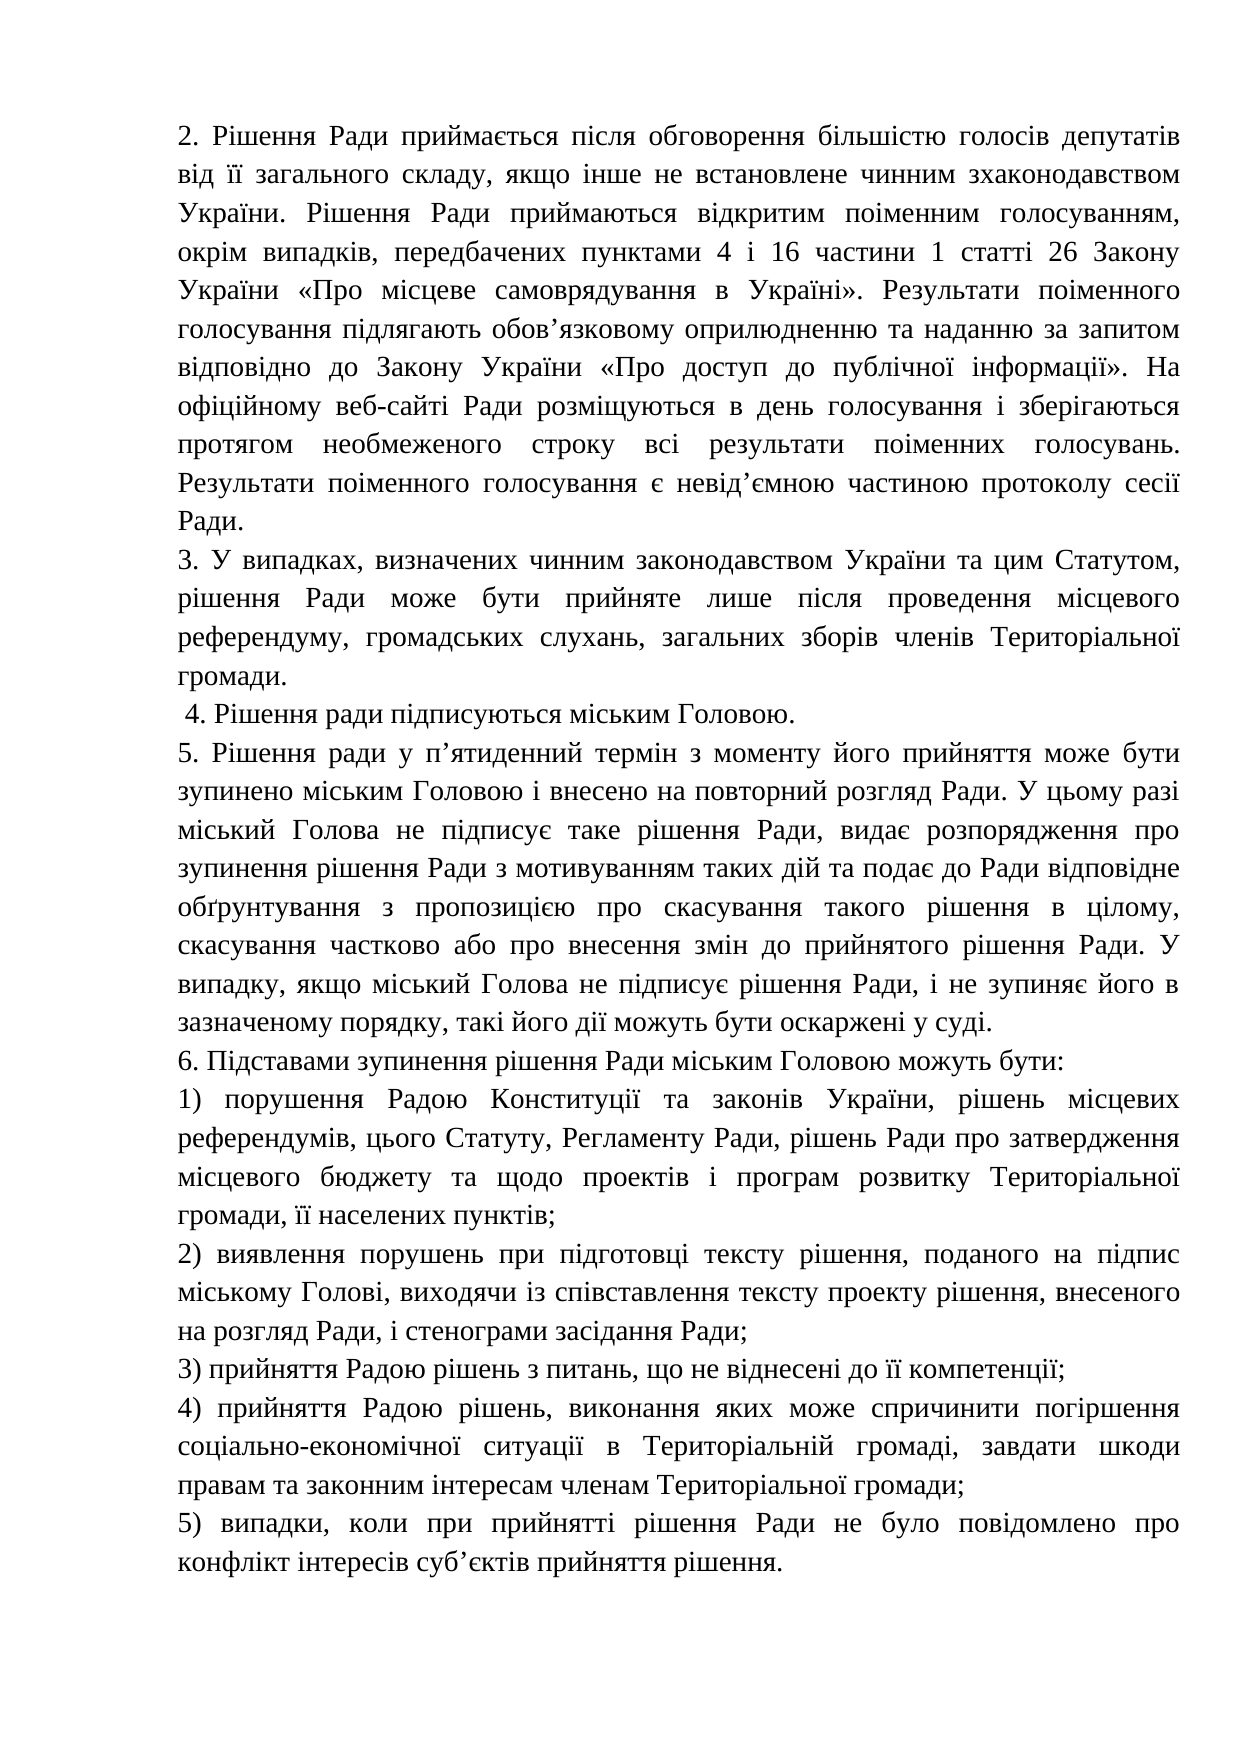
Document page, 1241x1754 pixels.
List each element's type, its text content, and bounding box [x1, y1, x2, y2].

text 2) виявлення порушень при підготовці тексту рішення, поданого на підпис міському Голові, виходячи із співставлення тексту проекту рішення, внесеного на розгляд Ради, і стенограми засідання Ради; [177, 1236, 1181, 1346]
text 6. Підставами зупинення рішення Ради міським Головою можуть бути: [177, 1043, 1181, 1077]
text 5) випадки, коли при прийнятті рішення Ради не було повідомлено про конфлікт інтересів суб’єктів прийняття рішення. [177, 1506, 1181, 1578]
text 3. У випадках, визначених чинним законодавством України та цим Статутом, рішення Ради може бути прийняте лише після проведення місцевого референдуму, громадських слухань, загальних зборів членів Територіальної громади. [177, 542, 1181, 691]
text 1) порушення Радою Конституції та законів України, рішень місцевих референдумів, цього Статуту, Регламенту Ради, рішень Ради про затвердження місцевого бюджету та щодо проектів і програм розвитку Територіальної громади, її населених пунктів; [177, 1082, 1181, 1231]
text 3) прийняття Радою рішень з питань, що не віднесені до її компетенції; [177, 1351, 1181, 1385]
text 5. Рішення ради у п’ятиденний термін з моменту його прийняття може бути зупинено міським Головою і внесено на повторний розгляд Ради. У цьому разі міський Голова не підписує таке рішення Ради, видає розпорядження про зупинення рішення Ради з мотивуванням таких дій та подає до Ради відповідне обґрунтування з пропозицією про скасування такого рішення в цілому, скасування частково або про внесення змін до прийнятого рішення Ради. У випадку, якщо міський Голова не підписує рішення Ради, і не зупиняє його в зазначеному порядку, такі його дії можуть бути оскаржені у суді. [177, 735, 1181, 1038]
text 4) прийняття Радою рішень, виконання яких може спричинити погіршення соціально-економічної ситуації в Територіальній громаді, завдати шкоди правам та законним інтересам членам Територіальної громади; [177, 1390, 1181, 1501]
text 2. Рішення Ради приймається після обговорення більшістю голосів депутатів від її загального складу, якщо інше не встановлене чинним зхаконодавством України. Рішення Ради приймаються відкритим поіменним голосуванням, окрім випадків, передбачених пунктами 4 і 16 частини 1 статті 26 Закону України «Про місцеве самоврядування в Україні». Результати поіменного голосування підлягають обов’язковому оприлюдненню та наданню за запитом відповідно до Закону України «Про доступ до публічної інформації». На офіційному веб-сайті Ради розміщуються в день голосування і зберігаються протягом необмеженого строку всі результати поіменних голосувань. Результати поіменного голосування є невід’ємною частиною протоколу сесії Ради. [177, 118, 1181, 537]
text 4. Рішення ради підписуються міським Головою. [177, 696, 1181, 730]
